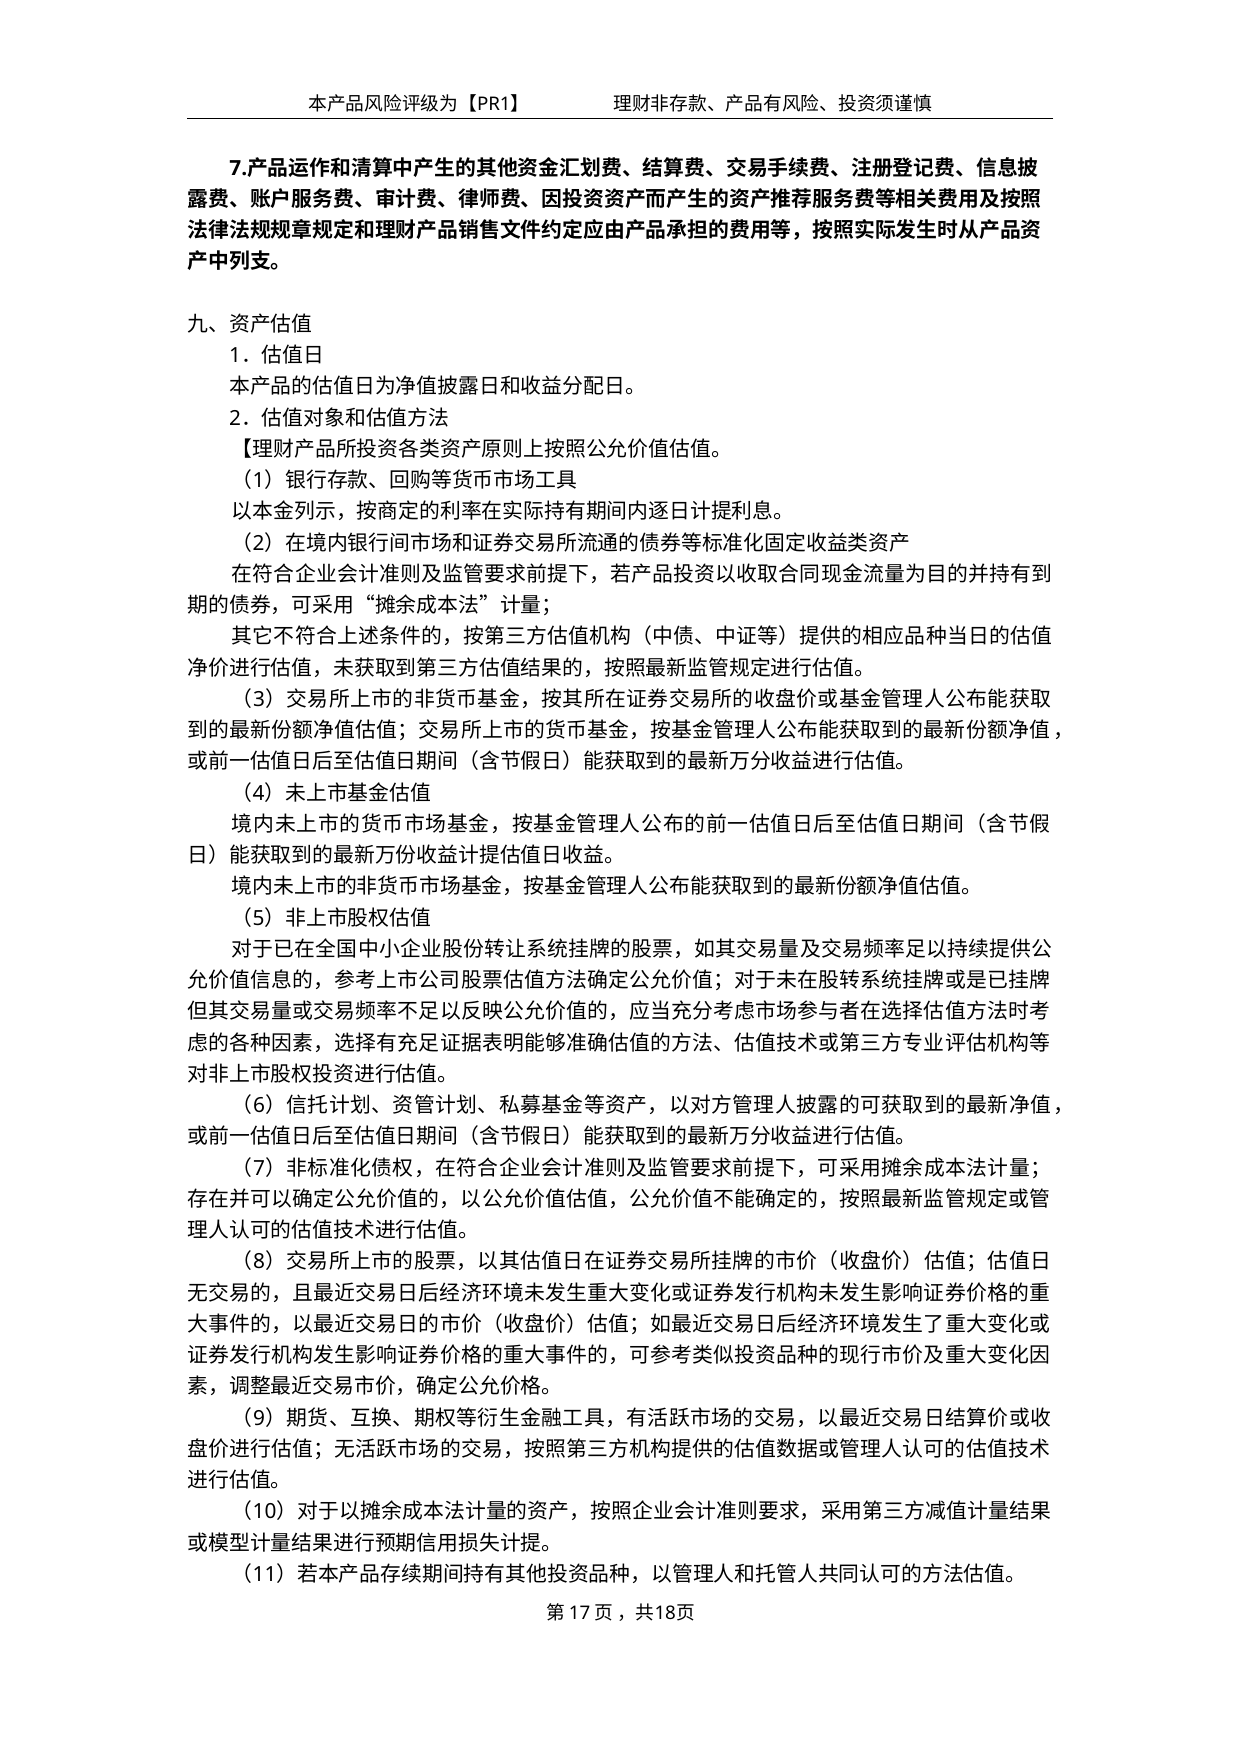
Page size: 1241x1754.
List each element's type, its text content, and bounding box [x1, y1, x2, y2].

text （8）交易所上市的股票，以其估值日在证券交易所挂牌的市价（收盘价）估值；估值日无交易的，且最近交易日后经济环境未发生重大变化或证券发行机构未发生影响证券价格的重大事件的，以最近交易日的市价（收盘价）估值；如最近交易日后经济环境发生了重大变化或证券发行机构发生影响证券价格的重大事件的，可参考类似投资品种的现行市价及重大变化因素，调整最近交易市价，确定公允价格。 [187, 1244, 1053, 1400]
text （5）非上市股权估值 [187, 900, 1053, 931]
text （4）未上市基金估值 [187, 775, 1053, 806]
text （7）非标准化债权，在符合企业会计准则及监管要求前提下，可采用摊余成本法计量；存在并可以确定公允价值的，以公允价值估值，公允价值不能确定的，按照最新监管规定或管理人认可的估值技术进行估值。 [187, 1150, 1053, 1244]
text 其它不符合上述条件的，按第三方估值机构（中债、中证等）提供的相应品种当日的估值净价进行估值，未获取到第三方估值结果的，按照最新监管规定进行估值。 [187, 619, 1053, 681]
text 九、资产估值 [187, 306, 1050, 337]
text 本产品的估值日为净值披露日和收益分配日。 [187, 369, 1053, 400]
text 2．估值对象和估值方法 [187, 400, 1053, 431]
text 境内未上市的货币市场基金，按基金管理人公布的前一估值日后至估值日期间（含节假日）能获取到的最新万份收益计提估值日收益。 [187, 806, 1053, 869]
text （9）期货、互换、期权等衍生金融工具，有活跃市场的交易，以最近交易日结算价或收盘价进行估值；无活跃市场的交易，按照第三方机构提供的估值数据或管理人认可的估值技术进行估值。 [187, 1400, 1053, 1494]
text 对于已在全国中小企业股份转让系统挂牌的股票，如其交易量及交易频率足以持续提供公允价值信息的，参考上市公司股票估值方法确定公允价值；对于未在股转系统挂牌或是已挂牌但其交易量或交易频率不足以反映公允价值的，应当充分考虑市场参与者在选择估值方法时考虑的各种因素，选择有充足证据表明能够准确估值的方法、估值技术或第三方专业评估机构等对非上市股权投资进行估值。 [187, 931, 1053, 1087]
text 以本金列示，按商定的利率在实际持有期间内逐日计提利息。 [187, 494, 1053, 525]
text （2）在境内银行间市场和证券交易所流通的债券等标准化固定收益类资产 [187, 525, 1053, 556]
text （6）信托计划、资管计划、私募基金等资产，以对方管理人披露的可获取到的最新净值，或前一估值日后至估值日期间（含节假日）能获取到的最新万分收益进行估值。 [187, 1087, 1053, 1150]
text 在符合企业会计准则及监管要求前提下，若产品投资以收取合同现金流量为目的并持有到期的债券，可采用“摊余成本法”计量； [187, 556, 1053, 619]
text 【理财产品所投资各类资产原则上按照公允价值估值。 [187, 431, 1053, 462]
text 境内未上市的非货币市场基金，按基金管理人公布能获取到的最新份额净值估值。 [187, 869, 1053, 900]
text （10）对于以摊余成本法计量的资产，按照企业会计准则要求，采用第三方减值计量结果或模型计量结果进行预期信用损失计提。 [187, 1494, 1053, 1556]
text （1）银行存款、回购等货币市场工具 [187, 462, 1053, 494]
text （3）交易所上市的非货币基金，按其所在证券交易所的收盘价或基金管理人公布能获取到的最新份额净值估值；交易所上市的货币基金，按基金管理人公布能获取到的最新份额净值，或前一估值日后至估值日期间（含节假日）能获取到的最新万分收益进行估值。 [187, 681, 1053, 775]
text （11）若本产品存续期间持有其他投资品种，以管理人和托管人共同认可的方法估值。 [187, 1556, 1053, 1587]
text 7.产品运作和清算中产生的其他资金汇划费、结算费、交易手续费、注册登记费、信息披露费、账户服务费、审计费、律师费、因投资资产而产生的资产推荐服务费等相关费用及按照法律法规规章规定和理财产品销售文件约定应由产品承担的费用等，按照实际发生时从产品资产中列支。 [187, 150, 1053, 275]
text 1．估值日 [187, 337, 1053, 369]
